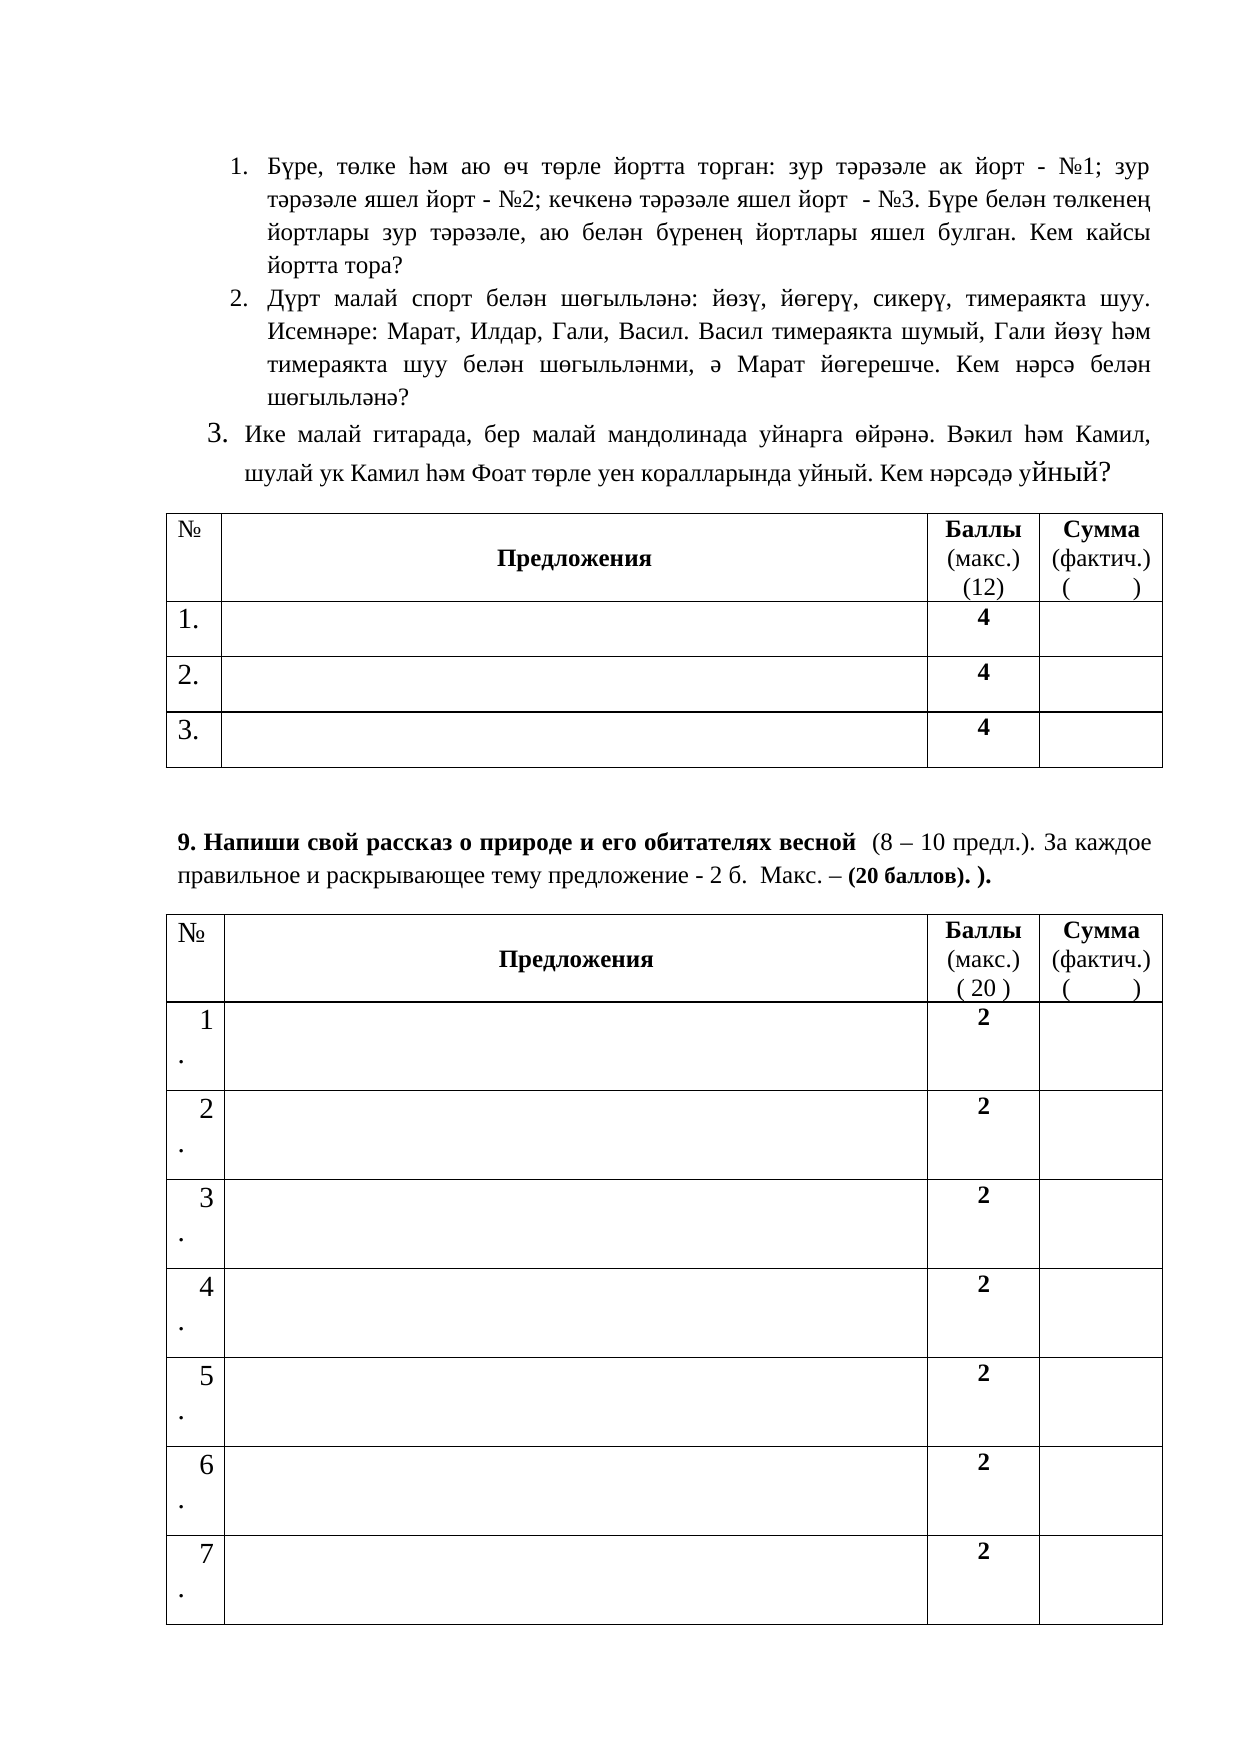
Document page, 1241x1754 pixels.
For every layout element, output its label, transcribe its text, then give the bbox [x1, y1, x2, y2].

table_cell 4 [928, 602, 1039, 656]
table_cell 3. [167, 713, 221, 767]
table_cell 6. [167, 1447, 224, 1535]
table_header Баллы (макс.) (12) [928, 514, 1039, 601]
table_cell 2. [167, 657, 221, 711]
table_cell [225, 1269, 927, 1357]
table_header № [167, 514, 221, 601]
table_cell [225, 1091, 927, 1179]
table_cell [1040, 1447, 1162, 1535]
list Ике малай гитарада, бер малай мандолинада уйнарга өйрәнә. Вәкил һәм Камил, шулай ук Камил һәм Фоат төрле уен коралларында уйный. Кем нәрсәдә уйный? [207, 415, 1152, 487]
table_cell [1040, 1180, 1162, 1268]
text 9. Напиши свой рассказ о природе и его обитателях весной (8 – 10 предл.). За каждое правильное и раскрывающее тему предложение - 2 б. Макс. – (20 баллов). ). [177, 827, 1152, 889]
table_cell 2. [167, 1091, 224, 1179]
table_cell 4 [928, 713, 1039, 767]
table_cell [1040, 1536, 1162, 1624]
table_cell 1. [167, 1003, 224, 1090]
table_cell 3. [167, 1180, 224, 1268]
list Бүре, төлке һәм аю өч төрле йортта торган: зур тәрәзәле ак йорт - №1; зур тәрәзәле яшел йорт - №2; кечкенә тәрәзәле яшел йорт - №3. Бүре белән төлкенең йортлары зур тәрәзәле, аю белән бүренең йортлары яшел булган. Кем кайсы йортта тора? [229, 151, 1152, 279]
table_cell 4 [928, 657, 1039, 711]
table_cell [1040, 657, 1162, 711]
table_header Баллы (макс.) ( 20 ) [928, 915, 1039, 1001]
table_cell 5. [167, 1358, 224, 1446]
table_cell [1040, 602, 1162, 656]
table_cell 2 [928, 1003, 1039, 1090]
table_cell 2 [928, 1091, 1039, 1179]
table_header Предложения [222, 514, 927, 601]
table_cell [225, 1536, 927, 1624]
table_cell [1040, 1091, 1162, 1179]
table_cell 2 [928, 1447, 1039, 1535]
table_cell [225, 1447, 927, 1535]
table_cell 2 [928, 1269, 1039, 1357]
table_cell [222, 713, 927, 767]
table_cell [225, 1003, 927, 1090]
table_cell [1040, 713, 1162, 767]
table_cell 1. [167, 602, 221, 656]
table_header Предложения [225, 915, 927, 1001]
table_cell [225, 1358, 927, 1446]
table_cell [1040, 1269, 1162, 1357]
table_cell 2 [928, 1358, 1039, 1446]
table_cell 2 [928, 1536, 1039, 1624]
table_cell [1040, 1003, 1162, 1090]
table_header Сумма (фактич.) ( ) [1040, 915, 1162, 1001]
table_cell 4. [167, 1269, 224, 1357]
table_cell 7. [167, 1536, 224, 1624]
table_cell [1040, 1358, 1162, 1446]
table_cell [225, 1180, 927, 1268]
list Дүрт малай спорт белән шөгыльләнә: йөзү, йөгерү, сикерү, тимераякта шуу. Исемнәре: Марат, Илдар, Гали, Васил. Васил тимераякта шумый, Гали йөзү һәм тимераякта шуу белән шөгыльләнми, ә Марат йөгерешче. Кем нәрсә белән шөгыльләнә? [229, 283, 1152, 411]
table_cell [222, 657, 927, 711]
table_cell 2 [928, 1180, 1039, 1268]
table_header Сумма (фактич.) ( ) [1040, 514, 1162, 601]
table_cell [222, 602, 927, 656]
table_header № [167, 915, 224, 1001]
